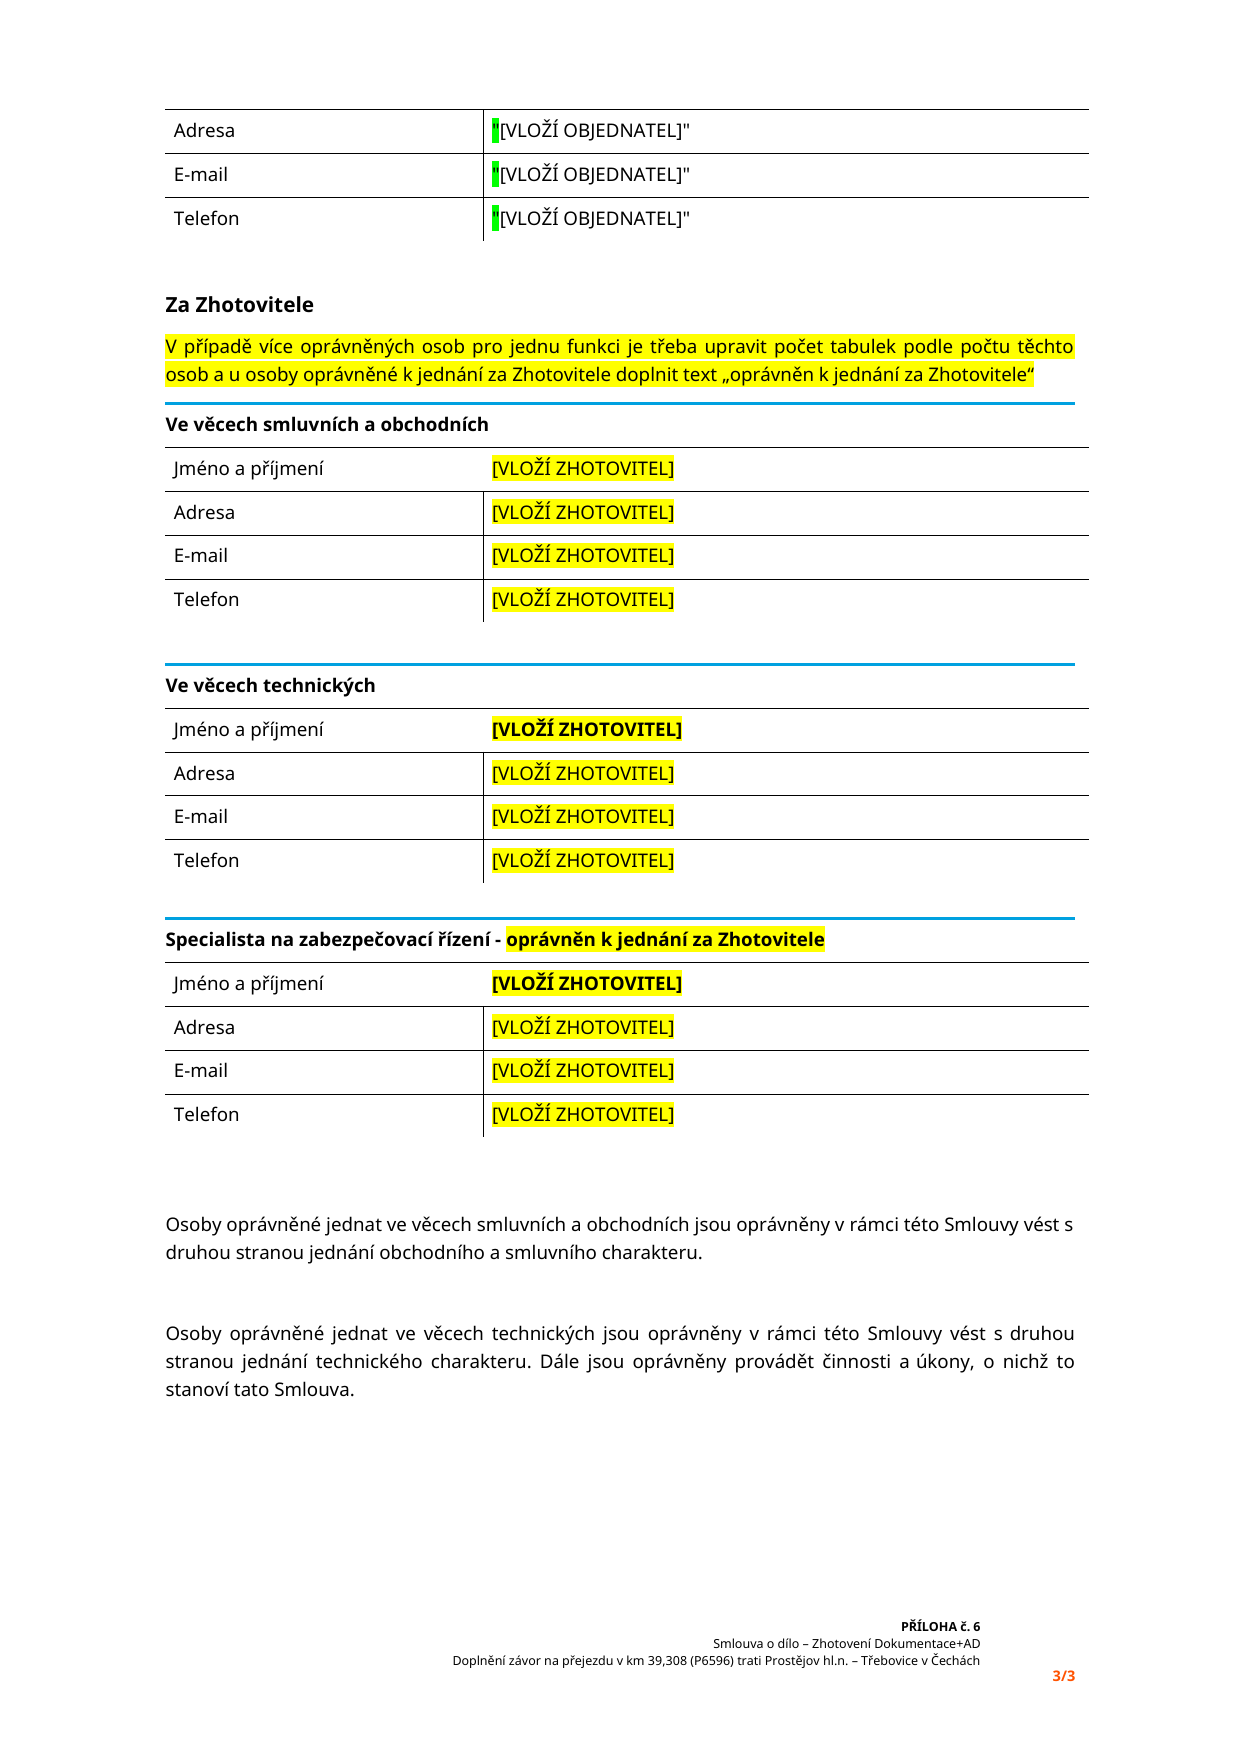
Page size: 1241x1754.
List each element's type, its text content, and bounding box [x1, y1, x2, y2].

table_cell Telefon [165, 580, 483, 622]
table_cell [VLOŽÍ ZHOTOVITEL] [484, 796, 1089, 839]
table_cell E-mail [165, 154, 483, 197]
table_header [VLOŽÍ ZHOTOVITEL] [484, 709, 1089, 752]
table_cell [484, 198, 1089, 241]
table_header [VLOŽÍ ZHOTOVITEL] [484, 963, 1089, 1006]
table_cell Telefon [165, 840, 483, 883]
text Osoby oprávněné jednat ve věcech technických jsou oprávněny v rámci této Smlouvy vést s druhou stranou jednání technického charakteru. Dále jsou oprávněny provádět činnosti a úkony, o nichž to stanoví tato Smlouva. [165, 1321, 1075, 1402]
text Ve věcech technických [165, 666, 1075, 698]
text Za Zhotovitele [165, 290, 1075, 318]
table_cell Adresa [165, 753, 483, 795]
table_cell [VLOŽÍ ZHOTOVITEL] [484, 753, 1089, 795]
table_cell [484, 154, 1089, 197]
table_cell E-mail [165, 796, 483, 839]
table_cell Adresa [165, 492, 483, 534]
table_cell Telefon [165, 1095, 483, 1137]
table_cell E-mail [165, 1051, 483, 1093]
table_cell [VLOŽÍ ZHOTOVITEL] [484, 840, 1089, 883]
table_cell [VLOŽÍ ZHOTOVITEL] [484, 492, 1089, 534]
table_cell Telefon [165, 198, 483, 241]
table_cell [VLOŽÍ ZHOTOVITEL] [484, 1095, 1089, 1137]
table_cell [484, 110, 1089, 153]
text V případě více oprávněných osob pro jednu funkci je třeba upravit počet tabulek podle počtu těchto osob a u osoby oprávněné k jednání za Zhotovitele doplnit text „oprávněn k jednání za Zhotovitele“ [165, 359, 1075, 387]
text Osoby oprávněné jednat ve věcech smluvních a obchodních jsou oprávněny v rámci této Smlouvy vést s druhou stranou jednání obchodního a smluvního charakteru. [165, 1212, 1075, 1265]
table_cell [VLOŽÍ ZHOTOVITEL] [484, 1007, 1089, 1049]
text Ve věcech smluvních a obchodních [165, 405, 1075, 437]
table_cell E-mail [165, 536, 483, 578]
table_header Jméno a příjmení [165, 448, 484, 491]
table_cell [VLOŽÍ ZHOTOVITEL] [484, 1051, 1089, 1093]
table_cell Adresa [165, 1007, 483, 1049]
table_cell [VLOŽÍ ZHOTOVITEL] [484, 536, 1089, 578]
table_header [VLOŽÍ ZHOTOVITEL] [484, 448, 1089, 491]
table_header Jméno a příjmení [165, 963, 484, 1006]
table_cell Adresa [165, 110, 483, 153]
table_header Jméno a příjmení [165, 709, 484, 752]
text Specialista na zabezpečovací řízení - oprávněn k jednání za Zhotovitele [165, 920, 1075, 952]
table_cell [VLOŽÍ ZHOTOVITEL] [484, 580, 1089, 622]
